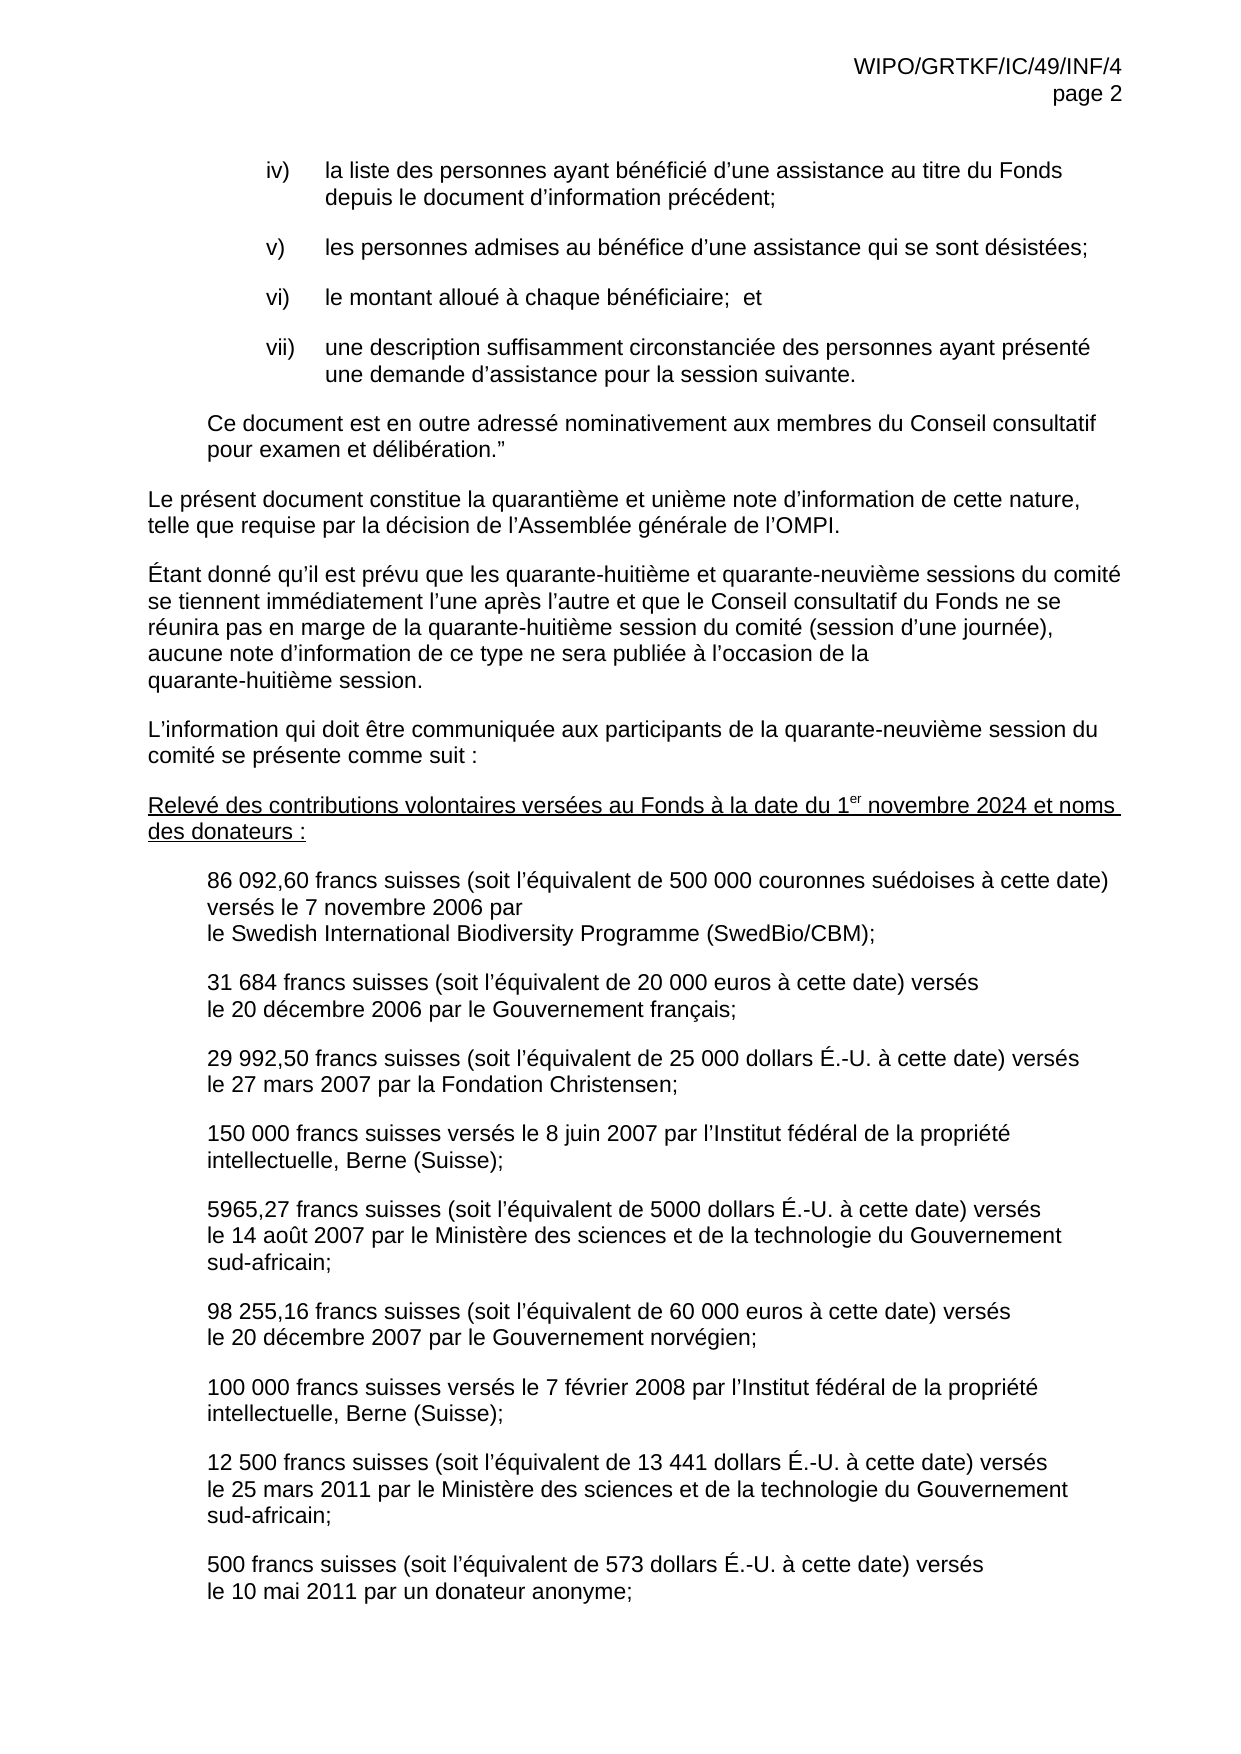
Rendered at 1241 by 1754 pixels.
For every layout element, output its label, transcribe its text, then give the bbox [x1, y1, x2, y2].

list une description suffisamment circonstanciée des personnes ayant présenté une demande d’assistance pour la session suivante. [266, 333, 1122, 387]
list le montant alloué à chaque bénéficiaire; et [266, 283, 1122, 310]
text 500 francs suisses (soit l’équivalent de 573 dollars É.-U. à cette date) versés le 10 mai 2011 par un donateur anonyme; [207, 1551, 1122, 1604]
text 5965,27 francs suisses (soit l’équivalent de 5000 dollars É.-U. à cette date) versés le 14 août 2007 par le Ministère des sciences et de la technologie du Gouvernement sud-africain; [207, 1196, 1122, 1275]
text 150 000 francs suisses versés le 8 juin 2007 par l’Institut fédéral de la propriété intellectuelle, Berne (Suisse); [207, 1120, 1122, 1173]
text 12 500 francs suisses (soit l’équivalent de 13 441 dollars É.-U. à cette date) versés le 25 mars 2011 par le Ministère des sciences et de la technologie du Gouvernement sud-africain; [207, 1449, 1122, 1528]
text 31 684 francs suisses (soit l’équivalent de 20 000 euros à cette date) versés le 20 décembre 2006 par le Gouvernement français; [207, 969, 1122, 1022]
text Ce document est en outre adressé nominativement aux membres du Conseil consultatif pour examen et délibération.” [207, 410, 1122, 463]
text 100 000 francs suisses versés le 7 février 2008 par l’Institut fédéral de la propriété intellectuelle, Berne (Suisse); [207, 1374, 1122, 1426]
list les personnes admises au bénéfice d’une assistance qui se sont désistées; [266, 233, 1122, 260]
text 98 255,16 francs suisses (soit l’équivalent de 60 000 euros à cette date) versés le 20 décembre 2007 par le Gouvernement norvégien; [207, 1298, 1122, 1351]
text L’information qui doit être communiquée aux participants de la quarante-neuvième session du comité se présente comme suit : [148, 716, 1122, 769]
text Relevé des contributions volontaires versées au Fonds à la date du 1er novembre 2024 et noms des donateurs : [148, 792, 1122, 844]
text Étant donné qu’il est prévu que les quarante-huitième et quarante-neuvième sessions du comité se tiennent immédiatement l’une après l’autre et que le Conseil consultatif du Fonds ne se réunira pas en marge de la quarante-huitième session du comité (session d’une journée), aucune note d’information de ce type ne sera publiée à l’occasion de la quarante-huitième session. [148, 561, 1122, 693]
text 86 092,60 francs suisses (soit l’équivalent de 500 000 couronnes suédoises à cette date) versés le 7 novembre 2006 par le Swedish International Biodiversity Programme (SwedBio/CBM); [207, 867, 1122, 946]
text Le présent document constitue la quarantième et unième note d’information de cette nature, telle que requise par la décision de l’Assemblée générale de l’OMPI. [148, 486, 1122, 538]
list la liste des personnes ayant bénéficié d’une assistance au titre du Fonds depuis le document d’information précédent; [266, 156, 1122, 210]
text 29 992,50 francs suisses (soit l’équivalent de 25 000 dollars É.-U. à cette date) versés le 27 mars 2007 par la Fondation Christensen; [207, 1045, 1122, 1097]
